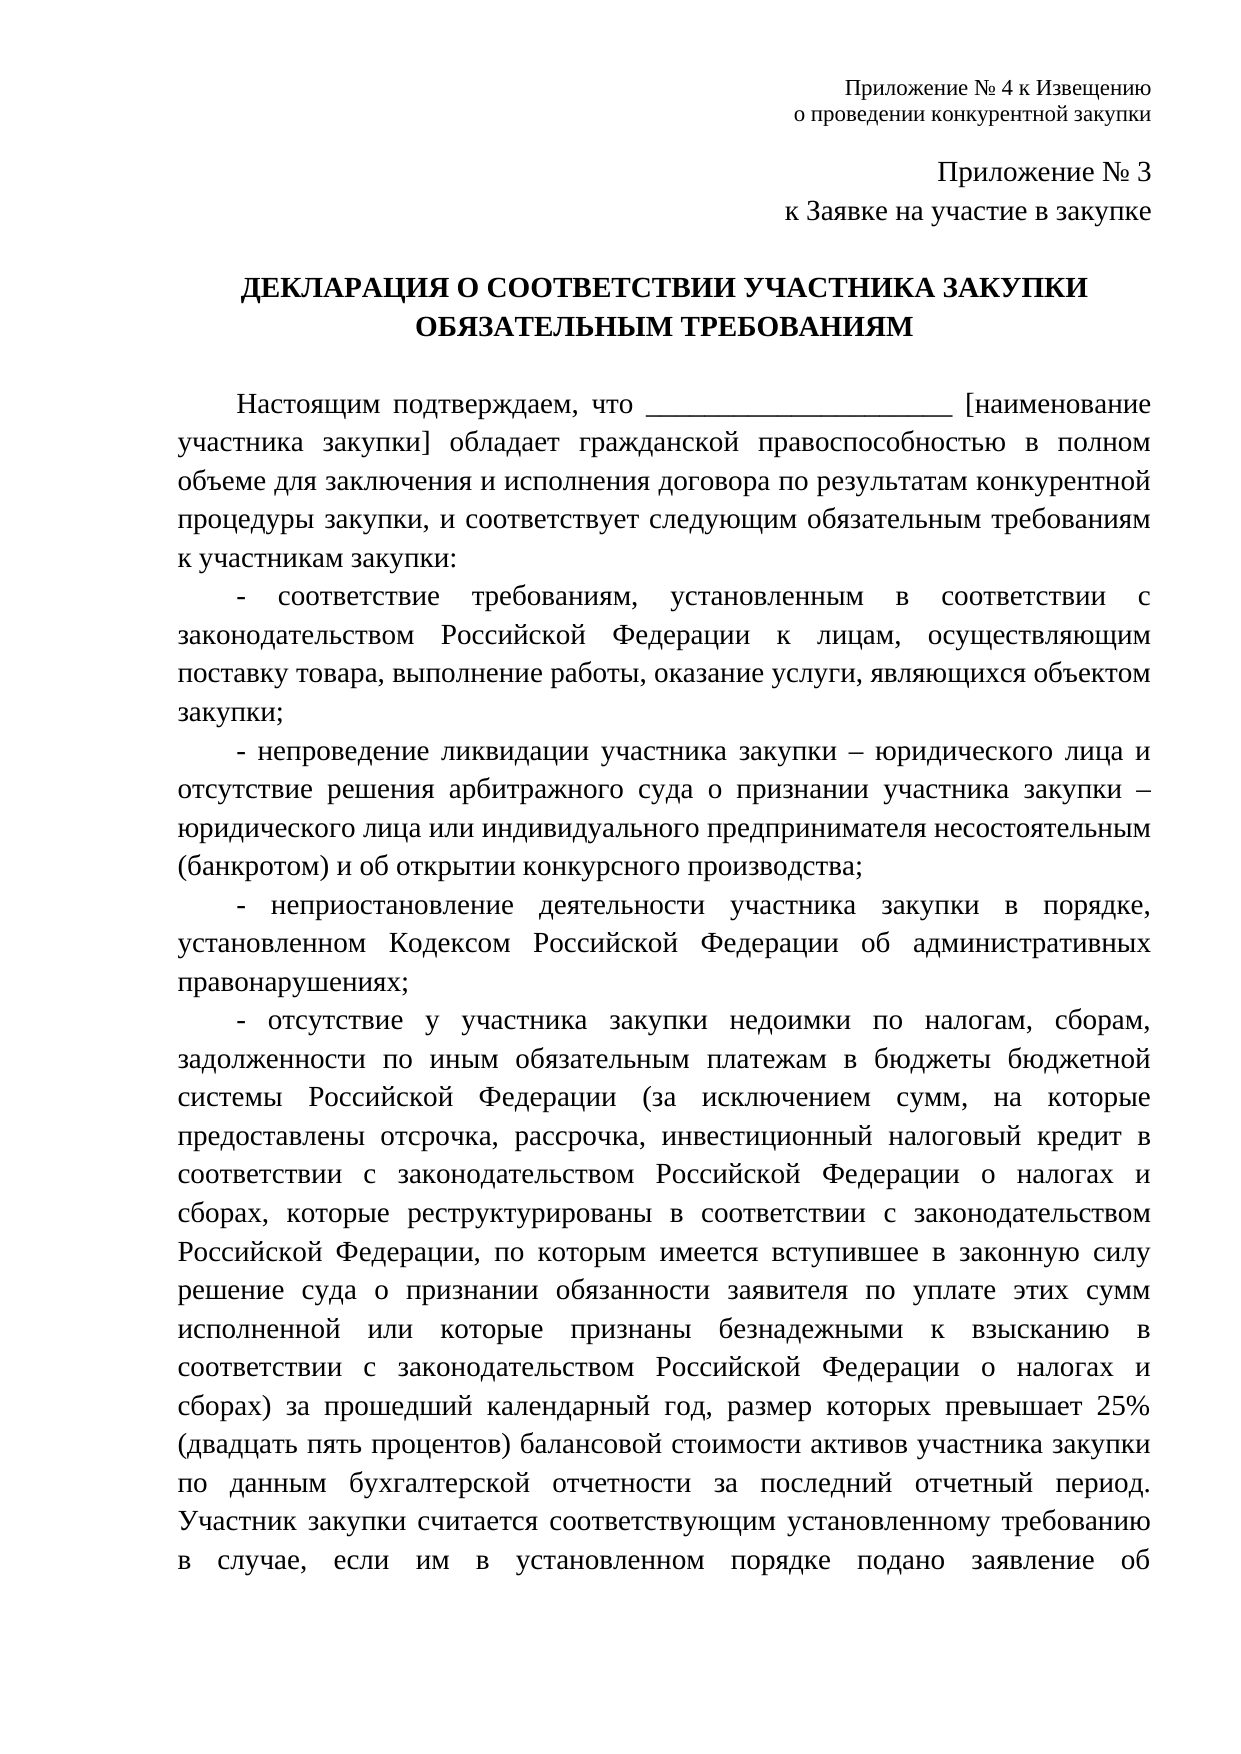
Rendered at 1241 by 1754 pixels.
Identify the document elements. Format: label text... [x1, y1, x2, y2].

text - неприостановление деятельности участника закупки в порядке, установленном Кодексом Российской Федерации об административных правонарушениях; [177, 887, 1152, 997]
list Приложение № 3 [290, 154, 1152, 188]
list к Заявке на участие в закупке [290, 193, 1152, 227]
text Настоящим подтверждаем, что _____________________ [наименование участника закупки] обладает гражданской правоспособностью в полном объеме для заключения и исполнения договора по результатам конкурентной процедуры закупки, и соответствует следующим обязательным требованиям к участникам закупки: [177, 386, 1152, 573]
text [177, 1002, 1152, 1576]
text - непроведение ликвидации участника закупки – юридического лица и отсутствие решения арбитражного суда о признании участника закупки – юридического лица или индивидуального предпринимателя несостоятельным (банкротом) и об открытии конкурсного производства; [177, 733, 1152, 882]
text - соответствие требованиям, установленным в соответствии с законодательством Российской Федерации к лицам, осуществляющим поставку товара, выполнение работы, оказание услуги, являющихся объектом закупки; [177, 578, 1152, 728]
list ДЕКЛАРАЦИЯ О СООТВЕТСТВИИ УЧАСТНИКА ЗАКУПКИ ОБЯЗАТЕЛЬНЫМ ТРЕБОВАНИЯМ [177, 270, 1152, 342]
